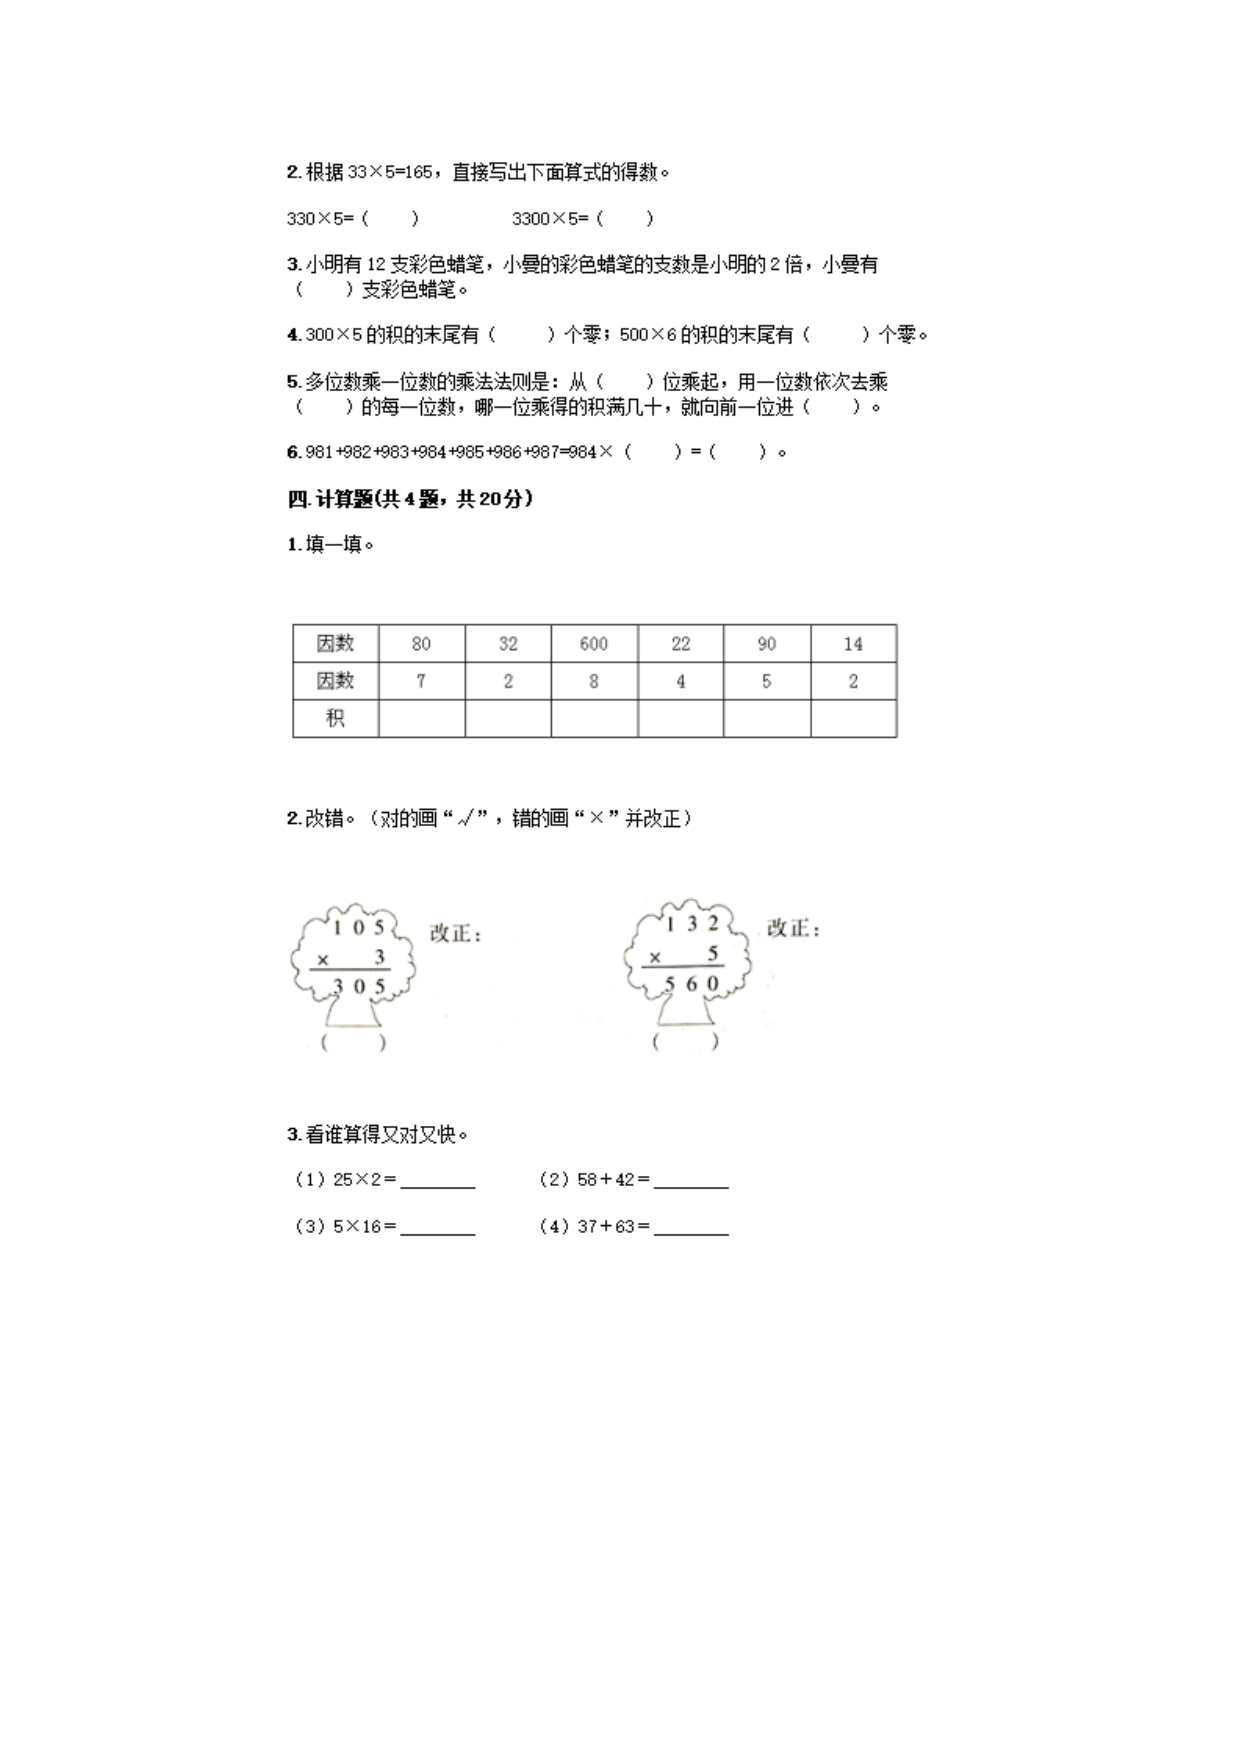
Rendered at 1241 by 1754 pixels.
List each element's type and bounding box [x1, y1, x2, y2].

picture [252, 162, 989, 1247]
